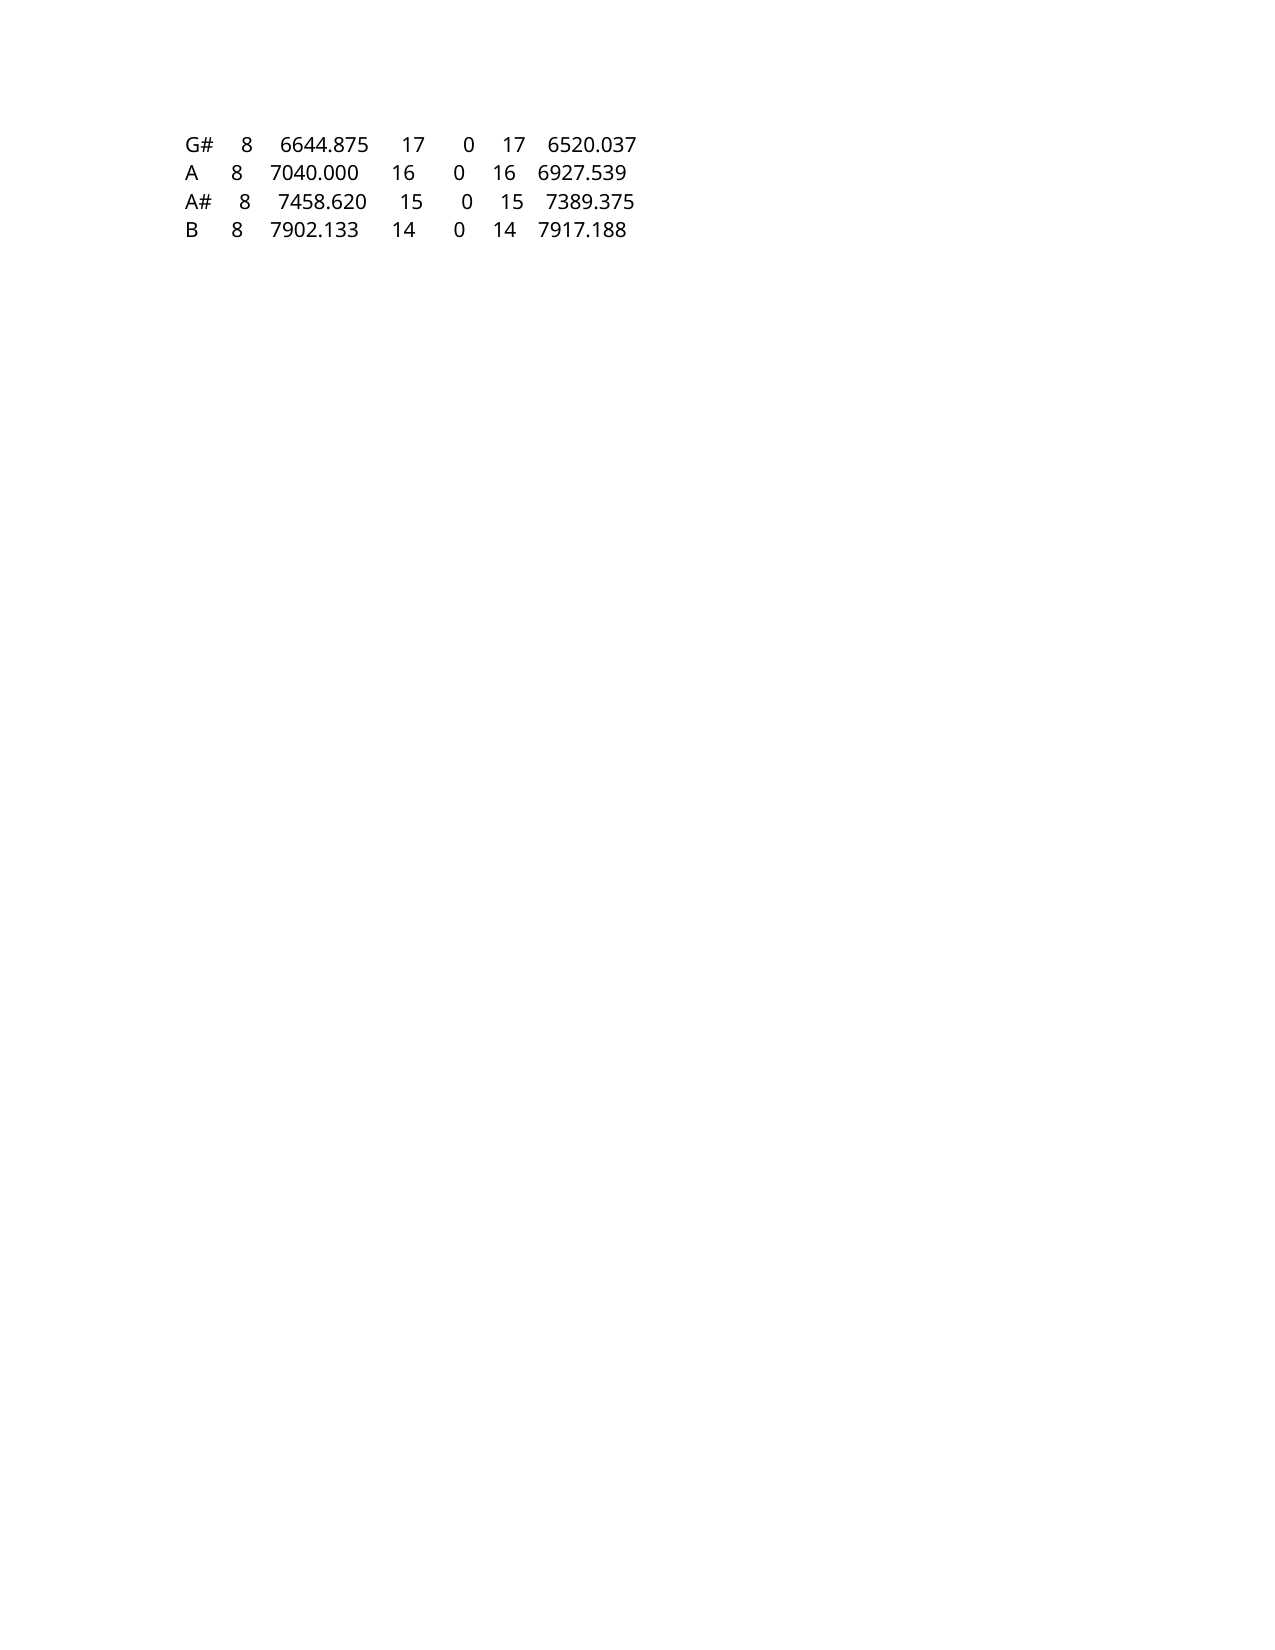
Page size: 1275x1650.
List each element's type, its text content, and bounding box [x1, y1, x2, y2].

text A# 8 7458.620 15 0 15 7389.375 [179, 187, 1125, 215]
text A 8 7040.000 16 0 16 6927.539 [179, 158, 1125, 187]
text B 8 7902.133 14 0 14 7917.188 [179, 215, 1125, 244]
text G# 8 6644.875 17 0 17 6520.037 [179, 130, 1125, 158]
